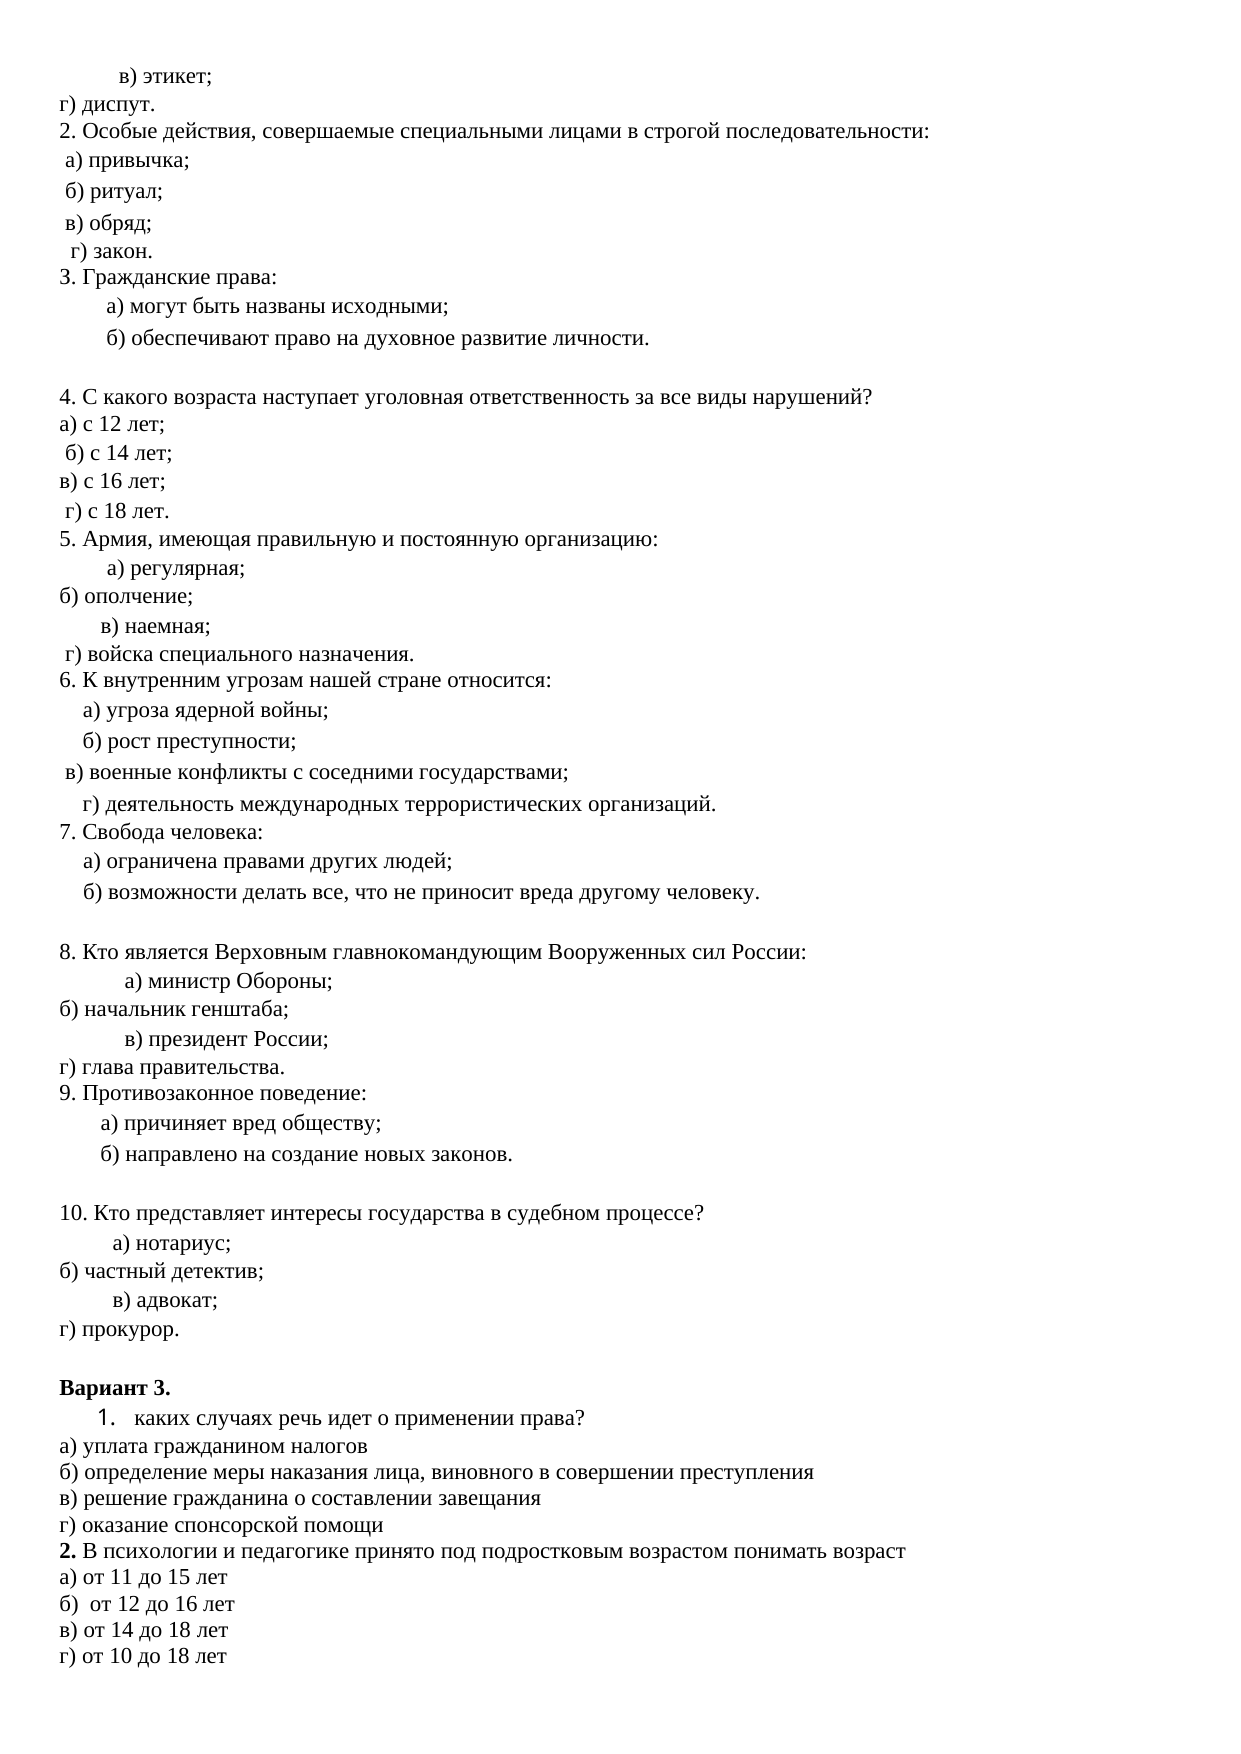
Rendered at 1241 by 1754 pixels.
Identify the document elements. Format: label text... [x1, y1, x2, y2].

text 10. Кто представляет интересы государства в судебном процессе? [59, 1199, 1181, 1226]
text 9. Противозаконное поведение: [59, 1079, 1181, 1106]
text а) с 12 лет; [59, 409, 1181, 436]
text 2. Особые действия, совершаемые специальными лицами в строгой последовательности: [59, 117, 1181, 143]
text 8. Кто является Верховным главнокомандующим Вооруженных сил России: [59, 938, 1181, 964]
text б) ритуал; [59, 174, 1181, 206]
text б) возможности делать все, что не приносит вреда другому человеку. [59, 875, 1181, 907]
text а) привычка; [59, 143, 1181, 174]
text б) обеспечивают право на духовное развитие личности. [59, 321, 1181, 352]
text в) военные конфликты с соседними государствами; [59, 755, 1181, 786]
text а) могут быть названы исходными; [59, 289, 1181, 321]
text б) с 14 лет; [59, 436, 1181, 467]
text а) угроза ядерной войны; [59, 693, 1181, 724]
text б) частный детектив; [59, 1257, 1181, 1283]
text а) от 11 до 15 лет [59, 1563, 1181, 1590]
text а) нотариус; [59, 1226, 1181, 1257]
text З. Гражданские права: [59, 263, 1181, 289]
text а) уплата гражданином налогов [59, 1432, 1181, 1458]
text в) адвокат; [59, 1283, 1181, 1315]
text г) оказание спонсорской помощи [59, 1511, 1181, 1537]
text г) прокурор. [59, 1315, 1181, 1341]
text в) от 14 до 18 лет [59, 1616, 1181, 1642]
text г) деятельность международных террористических организаций. [59, 786, 1181, 818]
text Вариант 3. [59, 1374, 1181, 1400]
text б) ополчение; [59, 582, 1181, 609]
text б) рост преступности; [59, 724, 1181, 755]
text а) ограничена правами других людей; [59, 844, 1181, 875]
text в) решение гражданина о составлении завещания [59, 1484, 1181, 1511]
text 4. С какого возраста наступает уголовная ответственность за все виды нарушений? [59, 383, 1181, 409]
text 5. Армия, имеющая правильную и постоянную организацию: [59, 525, 1181, 551]
text а) министр Обороны; [59, 964, 1181, 995]
text в) президент России; [59, 1022, 1181, 1053]
text 6. К внутренним угрозам нашей стране относится: [59, 666, 1181, 693]
text г) глава правительства. [59, 1053, 1181, 1079]
list каких случаях речь идет о применении права? [97, 1400, 1181, 1432]
text б) от 12 до 16 лет [59, 1590, 1181, 1616]
text б) направлено на создание новых законов. [59, 1137, 1181, 1168]
text б) определение меры наказания лица, виновного в совершении преступления [59, 1458, 1181, 1484]
text в) наемная; [59, 609, 1181, 640]
text г) войска специального назначения. [59, 640, 1181, 666]
text г) с 18 лет. [59, 493, 1181, 525]
text в) с 16 лет; [59, 467, 1181, 493]
text 2. В психологии и педагогике принято под подростковым возрастом понимать возраст [59, 1537, 1181, 1563]
text б) начальник генштаба; [59, 995, 1181, 1022]
text г) от 10 до 18 лет [59, 1642, 1181, 1669]
text а) причиняет вред обществу; [59, 1106, 1181, 1137]
text в) этикет; [59, 59, 1181, 90]
text г) закон. [59, 237, 1181, 263]
text а) регулярная; [59, 551, 1181, 582]
text г) диспут. [59, 90, 1181, 117]
text 7. Свобода человека: [59, 818, 1181, 844]
text в) обряд; [59, 206, 1181, 237]
